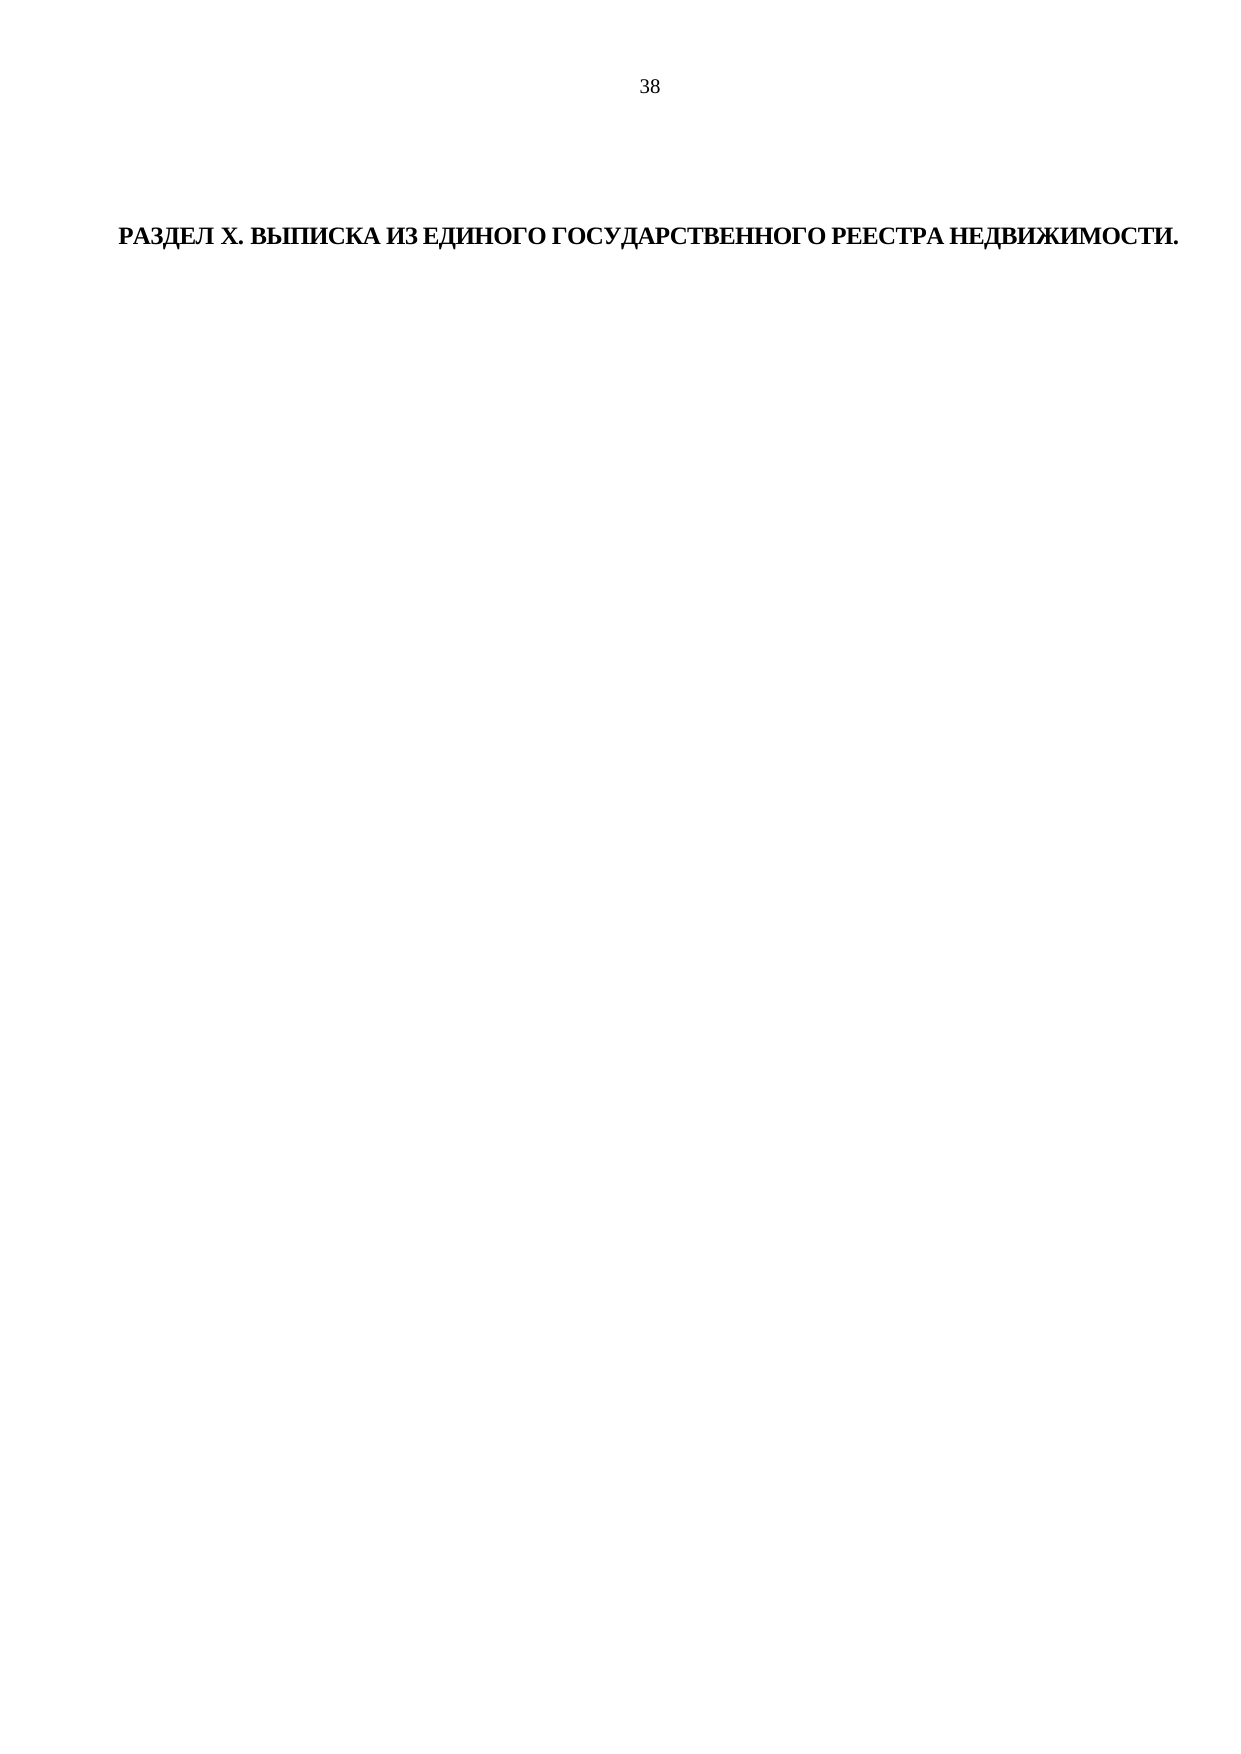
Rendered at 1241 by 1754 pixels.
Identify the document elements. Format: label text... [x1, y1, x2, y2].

text РАЗДЕЛ Х. ВЫПИСКА ИЗ ЕДИНОГО ГОСУДАРСТВЕННОГО РЕЕСТРА НЕДВИЖИМОСТИ. [118, 221, 1181, 249]
